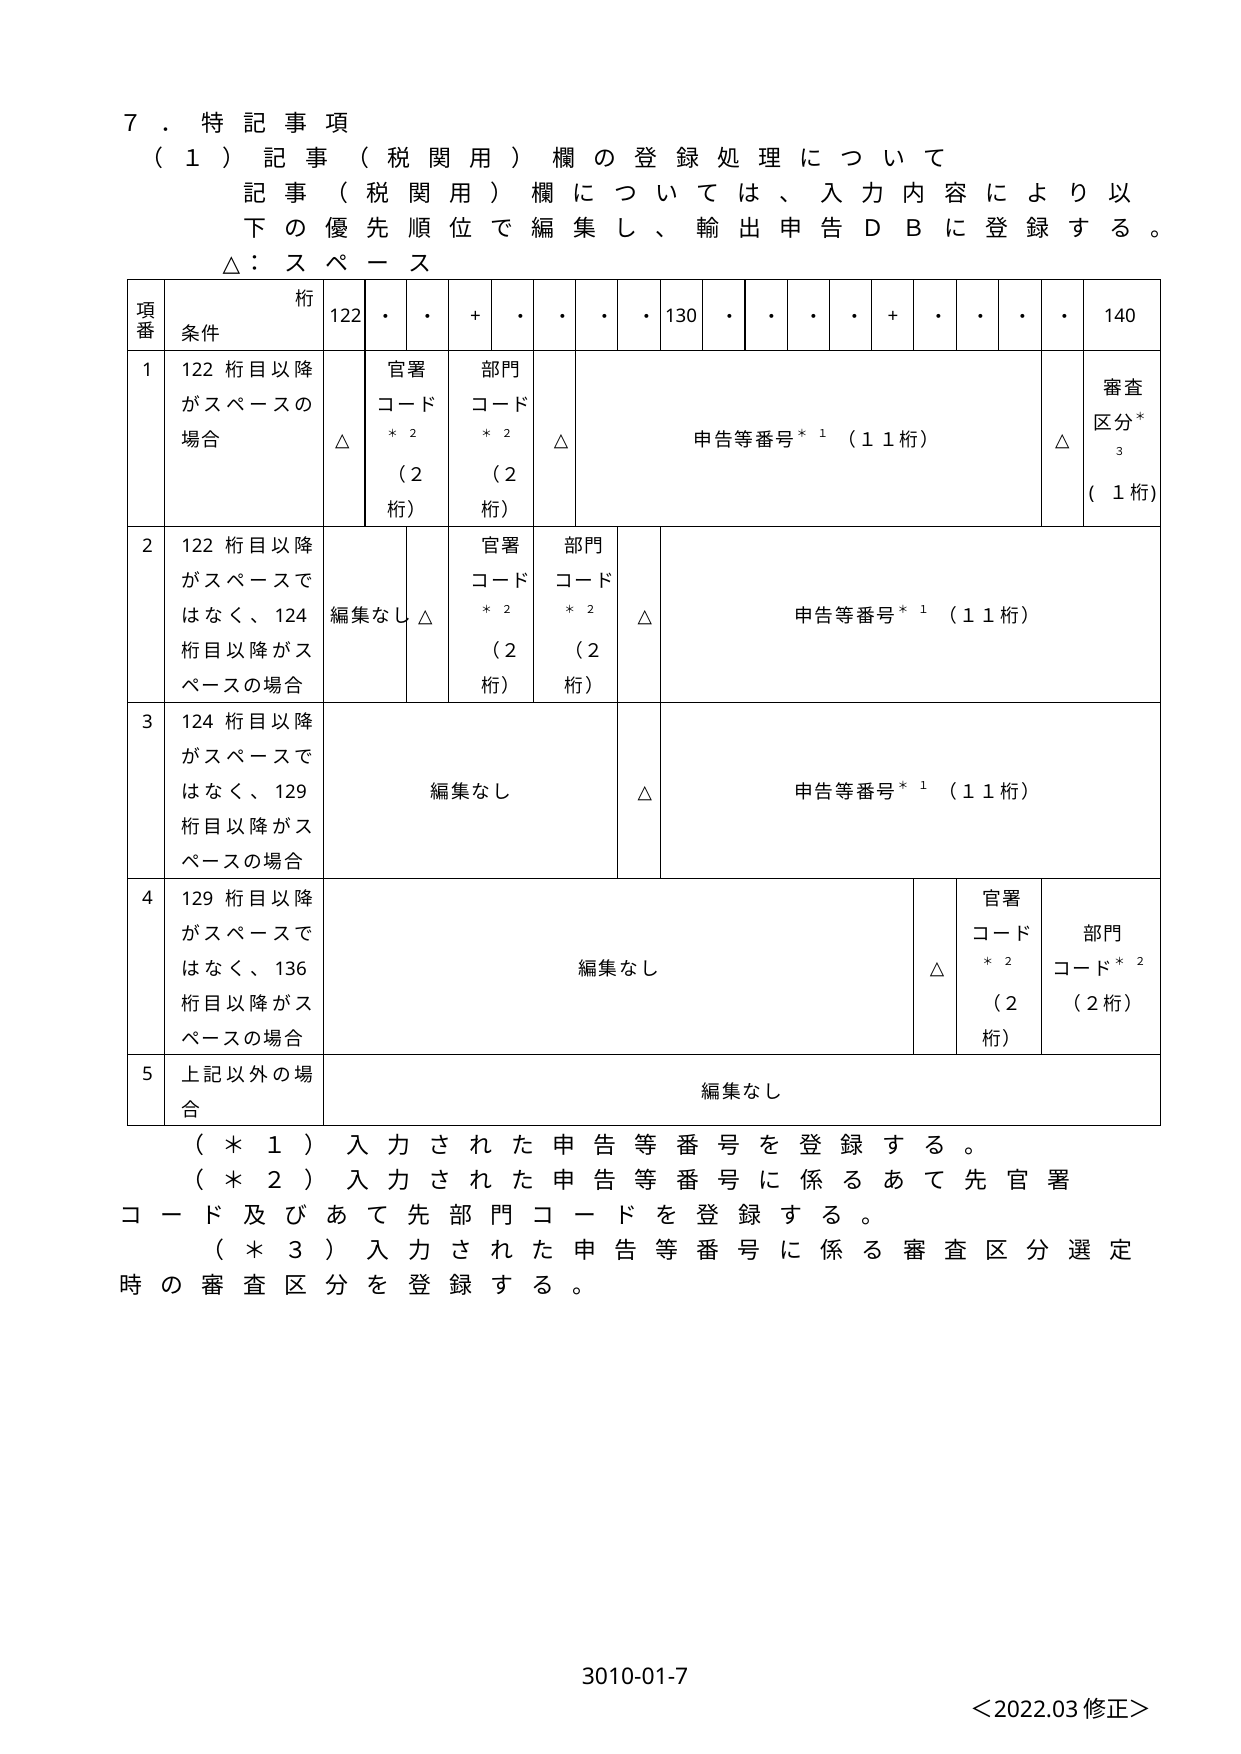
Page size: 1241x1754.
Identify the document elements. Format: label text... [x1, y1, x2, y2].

table_cell 1 [128, 351, 164, 526]
text （＊２）入力された申告等番号に係るあて先官署コード及びあて先部門コードを登録する。 [119, 1161, 1150, 1231]
table_header ・ [999, 280, 1041, 350]
table_cell △ [1042, 351, 1083, 526]
table_cell △ [324, 351, 364, 526]
text （１）記事（税関用）欄の登録処理について [119, 139, 1150, 174]
table_cell 申告等番号＊１（１１桁） [661, 703, 1160, 878]
table_cell 官署 コード＊２ （２桁） [957, 879, 1041, 1054]
table_cell △ [407, 527, 448, 702]
table_header ・ [407, 280, 448, 350]
table_header ・ [618, 280, 660, 350]
text ７．特記事項 [119, 104, 1150, 139]
text （＊３）入力された申告等番号に係る審査区分選定時の審査区分を登録する。 [119, 1231, 1150, 1301]
table_cell △ [914, 879, 956, 1054]
text （＊１）入力された申告等番号を登録する。 [119, 1126, 1150, 1161]
table_cell 編集なし [324, 1055, 1160, 1125]
table_header ・ [576, 280, 617, 350]
table_cell 129桁目以降がスペースではなく、136桁目以降がスペースの場合 [165, 879, 323, 1054]
table_header ・ [788, 280, 829, 350]
table_header ・ [703, 280, 744, 350]
table_cell 申告等番号＊１（１１桁） [661, 527, 1160, 702]
table_header ・ [914, 280, 956, 350]
table_cell 編集なし [324, 879, 913, 1054]
table_cell 124桁目以降がスペースではなく、129桁目以降がスペースの場合 [165, 703, 323, 878]
table_cell △ [618, 527, 660, 702]
table_header 140 [1084, 280, 1160, 350]
text △：スペース [119, 244, 1150, 279]
table_cell 3 [128, 703, 164, 878]
table_cell 2 [128, 527, 164, 702]
table_cell 官署 コード＊２ （２桁） [366, 351, 448, 526]
table_cell 審査 区分＊３ (１桁) [1084, 351, 1160, 526]
table_cell △ [618, 703, 660, 878]
table_cell 編集なし [324, 703, 617, 878]
table_cell 官署 コード＊２ （２桁） [449, 527, 533, 702]
table_cell 122桁目以降がスペースの場合 [165, 351, 323, 526]
table_header ・ [746, 280, 787, 350]
table_header ・ [534, 280, 575, 350]
table_cell 部門 コード＊２ （２桁） [1042, 879, 1160, 1054]
table_header 桁 条件 [165, 280, 323, 350]
table_cell 5 [128, 1055, 164, 1125]
table_header + [872, 280, 913, 350]
table_header ・ [830, 280, 871, 350]
table_cell △ [534, 351, 575, 526]
text 記事（税関用）欄については、入力内容により以下の優先順位で編集し、輸出申告ＤＢに登録する。 [222, 174, 1150, 244]
table_header ・ [492, 280, 533, 350]
table_cell 上記以外の場合 [165, 1055, 323, 1125]
table_cell 編集なし [324, 527, 406, 702]
table_header ・ [1042, 280, 1083, 350]
table_header ・ [957, 280, 998, 350]
table_cell 部門 コード＊２ （２桁） [449, 351, 533, 526]
table_cell 申告等番号＊１（１１桁） [576, 351, 1041, 526]
table_header 130 [661, 280, 702, 350]
table_cell 4 [128, 879, 164, 1054]
table_header + [449, 280, 491, 350]
table_cell 部門 コード＊２ （２桁） [534, 527, 617, 702]
table_cell 122桁目以降がスペースではなく、124桁目以降がスペースの場合 [165, 527, 323, 702]
table_header ・ [366, 280, 406, 350]
table_header 項番 [128, 280, 164, 350]
table_header 122 [324, 280, 364, 350]
